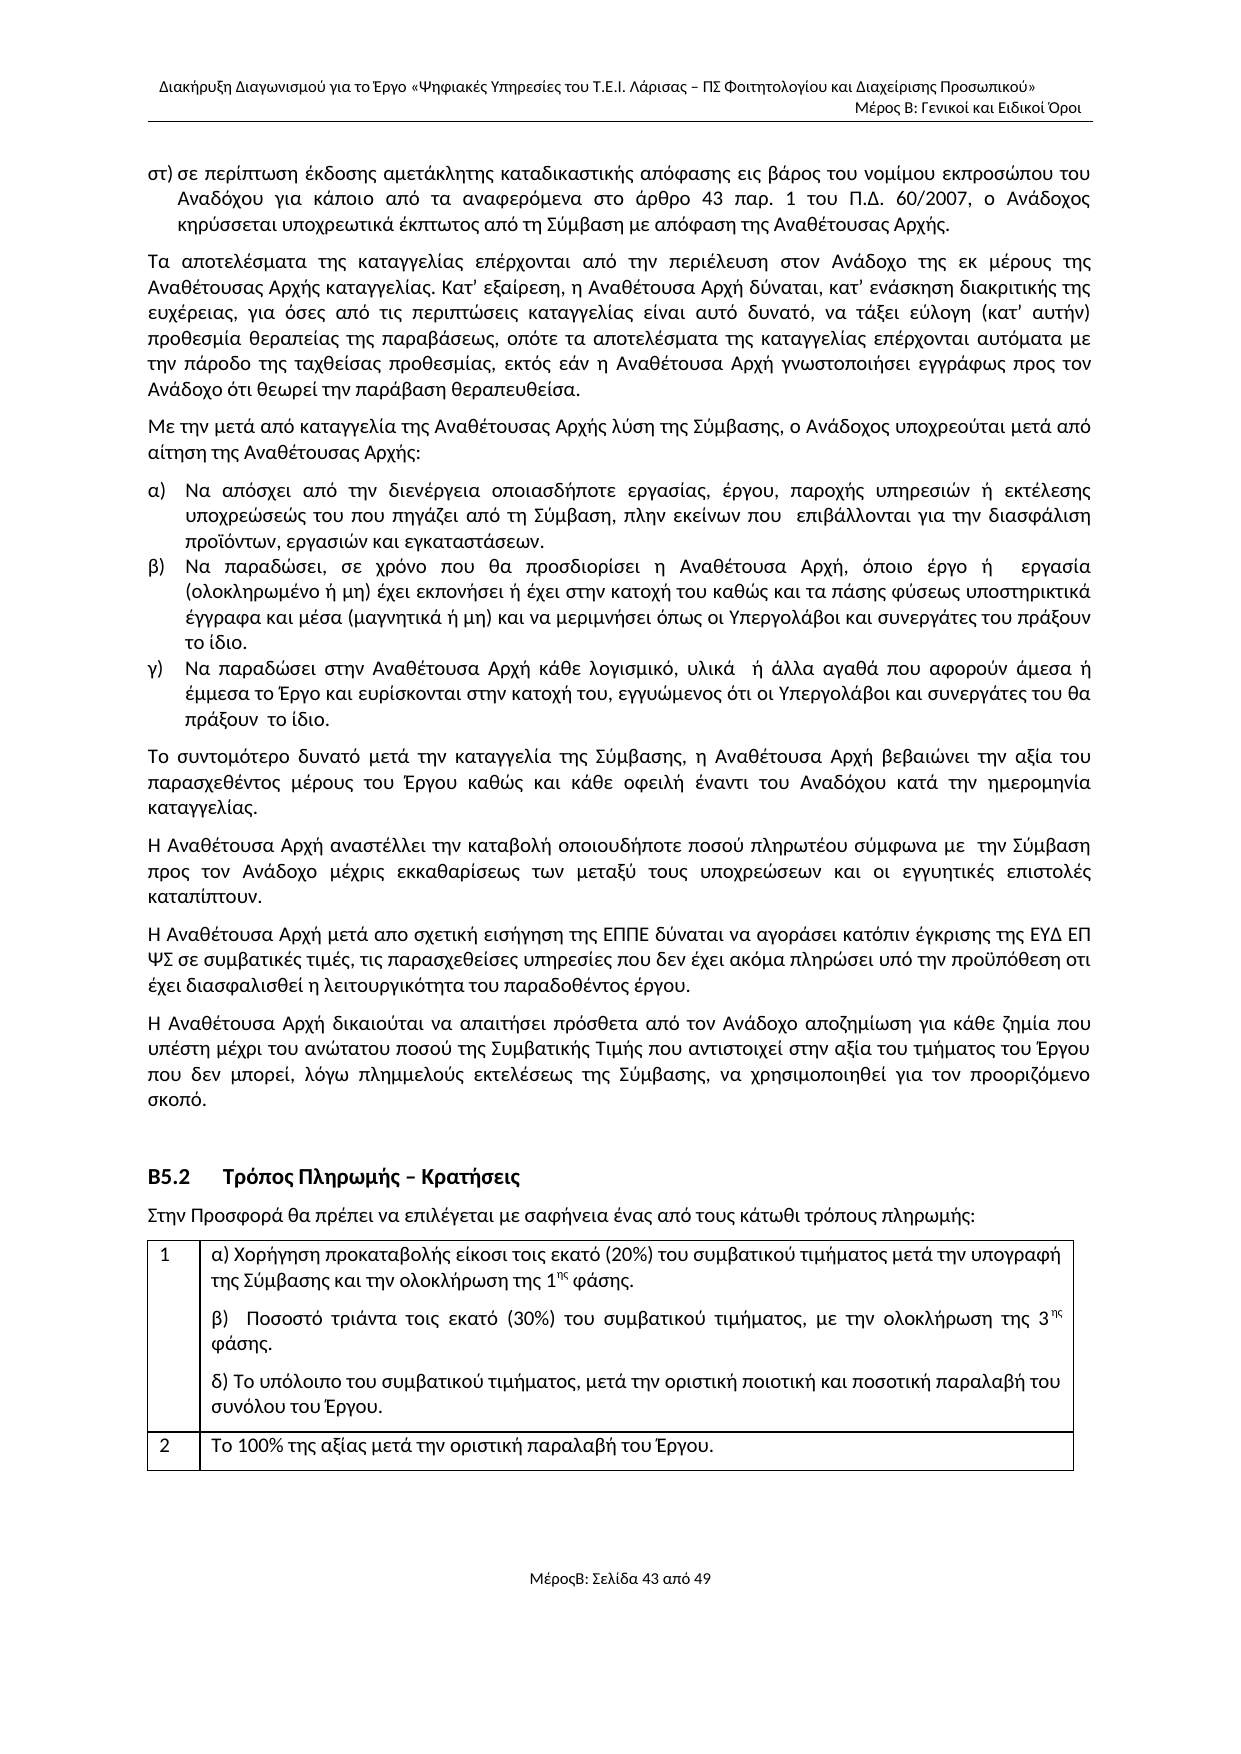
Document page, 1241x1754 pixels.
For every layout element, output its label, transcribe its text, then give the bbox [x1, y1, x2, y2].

text Η Αναθέτουσα Αρχή μετά απο σχετική εισήγηση της ΕΠΠΕ δύναται να αγοράσει κατόπιν έγκρισης της ΕΥΔ ΕΠ ΨΣ σε συμβατικές τιμές, τις παρασχεθείσες υπηρεσίες που δεν έχει ακόμα πληρώσει υπό την προϋπόθεση οτι έχει διασφαλισθεί η λειτουργικότητα του παραδοθέντος έργου. [148, 921, 1092, 997]
text α) Να απόσχει από την διενέργεια οποιασδήποτε εργασίας, έργου, παροχής υπηρεσιών ή εκτέλεσης υποχρεώσεώς του που πηγάζει από τη Σύμβαση, πλην εκείνων που επιβάλλονται για την διασφάλιση προϊόντων, εργασιών και εγκαταστάσεων. [148, 477, 1092, 553]
table_header 1 [148, 1241, 199, 1431]
text Το συντομότερο δυνατό μετά την καταγγελία της Σύμβασης, η Αναθέτουσα Αρχή βεβαιώνει την αξία του παρασχεθέντος μέρους του Έργου καθώς και κάθε οφειλή έναντι του Αναδόχου κατά την ημερομηνία καταγγελίας. [148, 744, 1092, 820]
subtitle Τρόπος Πληρωμής – Κρατήσεις [148, 1162, 1092, 1190]
text Με την μετά από καταγγελία της Αναθέτουσας Αρχής λύση της Σύμβασης, ο Ανάδοχος υποχρεούται μετά από αίτηση της Αναθέτουσας Αρχής: [148, 414, 1092, 464]
table_header α) Χορήγηση προκαταβολής είκοσι τοις εκατό (20%) του συμβατικού τιμήματος μετά την υπογραφή της Σύμβασης και την ολοκλήρωση της 1ης φάσης. β) Ποσοστό τριάντα τοις εκατό (30%) του συμβατικού τιμήματος, με την ολοκλήρωση της 3ης φάσης. δ) Το υπόλοιπο του συμβατικού τιμήματος, μετά την οριστική ποιοτική και ποσοτική παραλαβή του συνόλου του Έργου. [201, 1241, 1073, 1431]
text γ) Να παραδώσει στην Αναθέτουσα Αρχή κάθε λογισμικό, υλικά ή άλλα αγαθά που αφορούν άμεσα ή έμμεσα το Έργο και ευρίσκονται στην κατοχή του, εγγυώμενος ότι οι Υπεργολάβοι και συνεργάτες του θα πράξουν το ίδιο. [148, 655, 1092, 731]
text Στην Προσφορά θα πρέπει να επιλέγεται με σαφήνεια ένας από τους κάτωθι τρόπους πληρωμής: [148, 1202, 1092, 1228]
text στ) σε περίπτωση έκδοσης αμετάκλητης καταδικαστικής απόφασης εις βάρος του νομίμου εκπροσώπου του Αναδόχου για κάποιο από τα αναφερόμενα στο άρθρο 43 παρ. 1 του Π.Δ. 60/2007, ο Ανάδοχος κηρύσσεται υποχρεωτικά έκπτωτος από τη Σύμβαση με απόφαση της Αναθέτουσας Αρχής. [148, 160, 1092, 236]
text β) Να παραδώσει, σε χρόνο που θα προσδιορίσει η Αναθέτουσα Αρχή, όποιο έργο ή εργασία (ολοκληρωμένο ή μη) έχει εκπονήσει ή έχει στην κατοχή του καθώς και τα πάσης φύσεως υποστηρικτικά έγγραφα και μέσα (μαγνητικά ή μη) και να μεριμνήσει όπως οι Υπεργολάβοι και συνεργάτες του πράξουν το ίδιο. [148, 553, 1092, 655]
text Η Αναθέτουσα Αρχή αναστέλλει την καταβολή οποιουδήποτε ποσού πληρωτέου σύμφωνα με την Σύμβαση προς τον Ανάδοχο μέχρις εκκαθαρίσεως των μεταξύ τους υποχρεώσεων και οι εγγυητικές επιστολές καταπίπτουν. [148, 832, 1092, 909]
text Τα αποτελέσματα της καταγγελίας επέρχονται από την περιέλευση στον Ανάδοχο της εκ μέρους της Αναθέτουσας Αρχής καταγγελίας. Κατ’ εξαίρεση, η Αναθέτουσα Αρχή δύναται, κατ’ ενάσκηση διακριτικής της ευχέρειας, για όσες από τις περιπτώσεις καταγγελίας είναι αυτό δυνατό, να τάξει εύλογη (κατ’ αυτήν) προθεσμία θεραπείας της παραβάσεως, οπότε τα αποτελέσματα της καταγγελίας επέρχονται αυτόματα με την πάροδο της ταχθείσας προθεσμίας, εκτός εάν η Αναθέτουσα Αρχή γνωστοποιήσει εγγράφως προς τον Ανάδοχο ότι θεωρεί την παράβαση θεραπευθείσα. [148, 249, 1092, 401]
text Η Αναθέτουσα Αρχή δικαιούται να απαιτήσει πρόσθετα από τον Ανάδοχο αποζημίωση για κάθε ζημία που υπέστη μέχρι του ανώτατου ποσού της Συμβατικής Τιμής που αντιστοιχεί στην αξία του τμήματος του Έργου που δεν μπορεί, λόγω πλημμελούς εκτελέσεως της Σύμβασης, να χρησιμοποιηθεί για τον προοριζόμενο σκοπό. [148, 1010, 1092, 1112]
table_cell Το 100% της αξίας μετά την οριστική παραλαβή του Έργου. [201, 1433, 1073, 1470]
table_cell 2 [148, 1433, 199, 1470]
